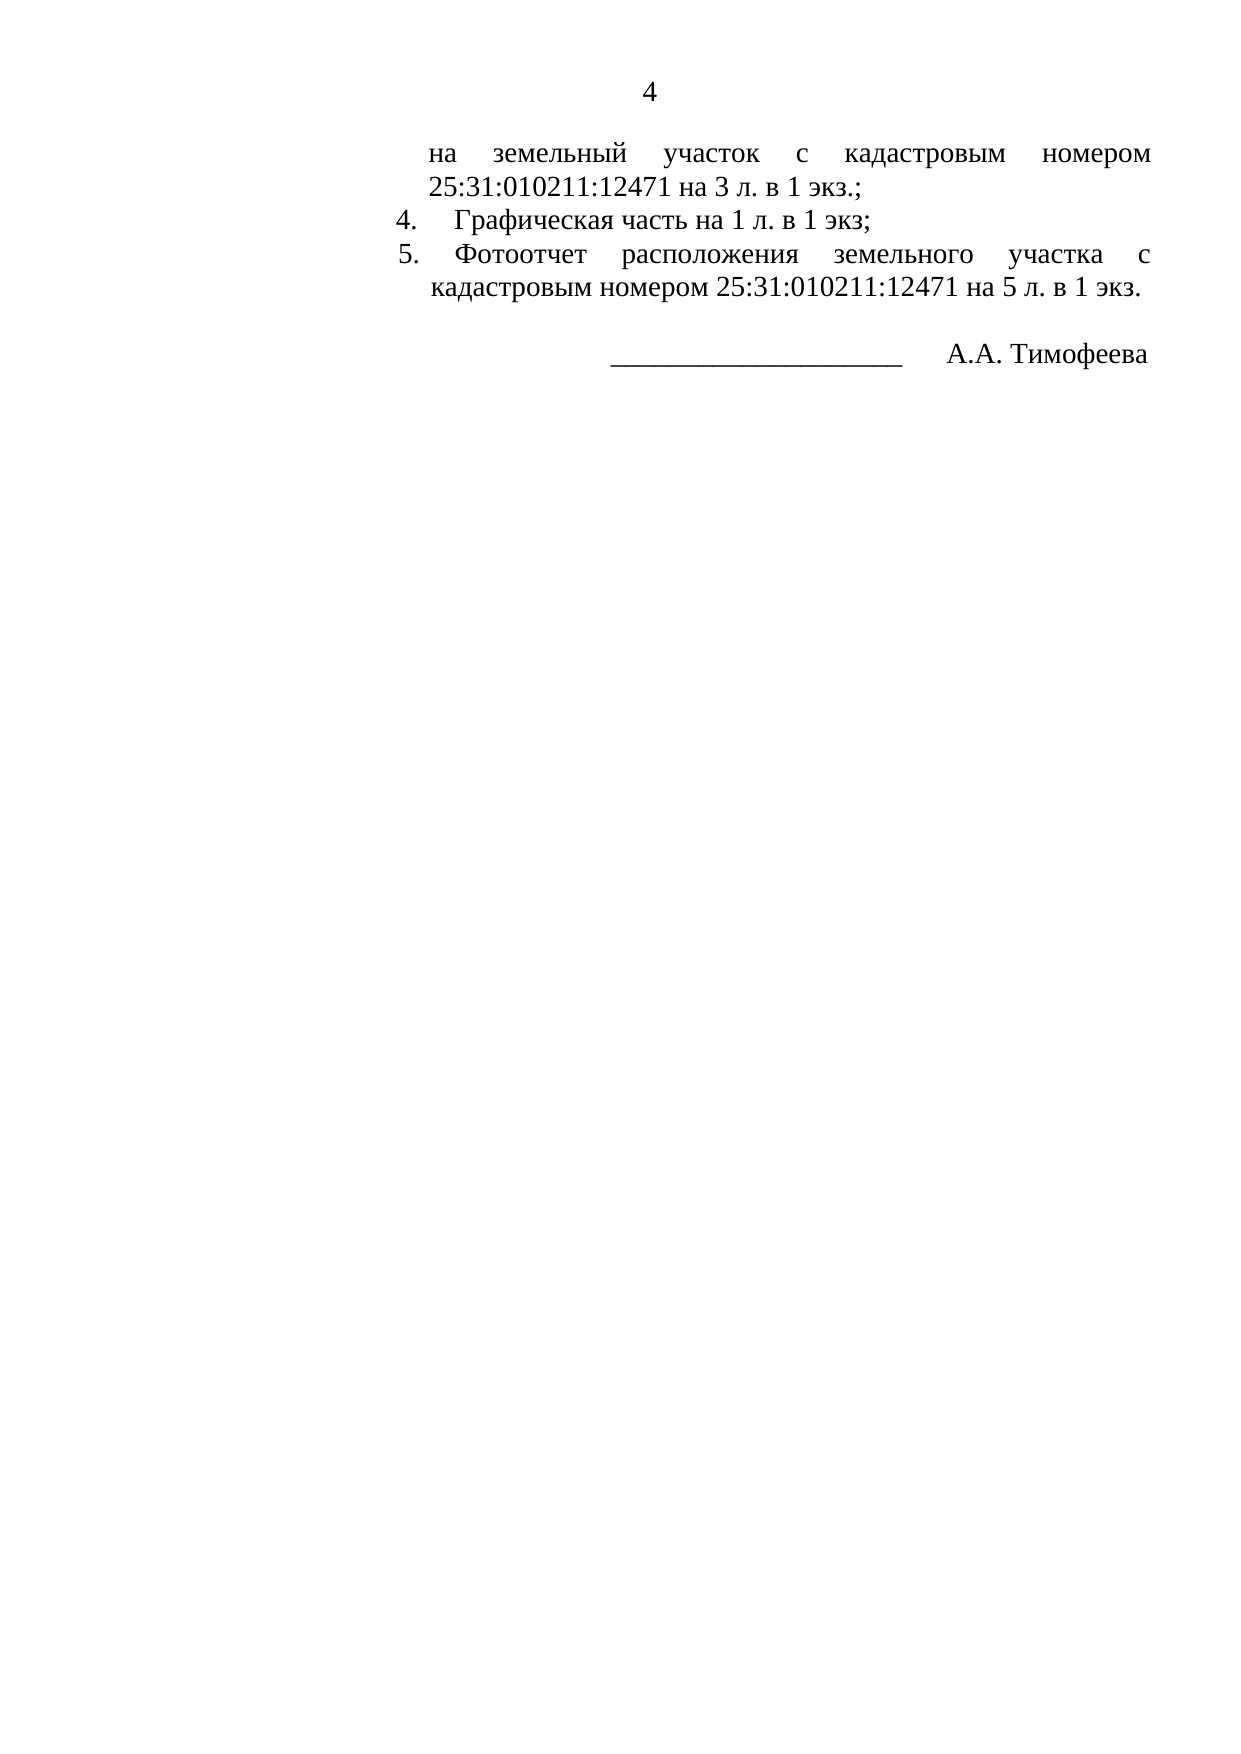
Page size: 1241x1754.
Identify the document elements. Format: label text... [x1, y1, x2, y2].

text ____________________ А.А. Тимофеева [148, 337, 1152, 370]
text 4. Графическая часть на 1 л. в 1 экз; [396, 202, 1152, 236]
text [396, 135, 1152, 202]
text 5. Фотоотчет расположения земельного участка с кадастровым номером 25:31:010211:12471 на 5 л. в 1 экз. [398, 236, 1152, 303]
